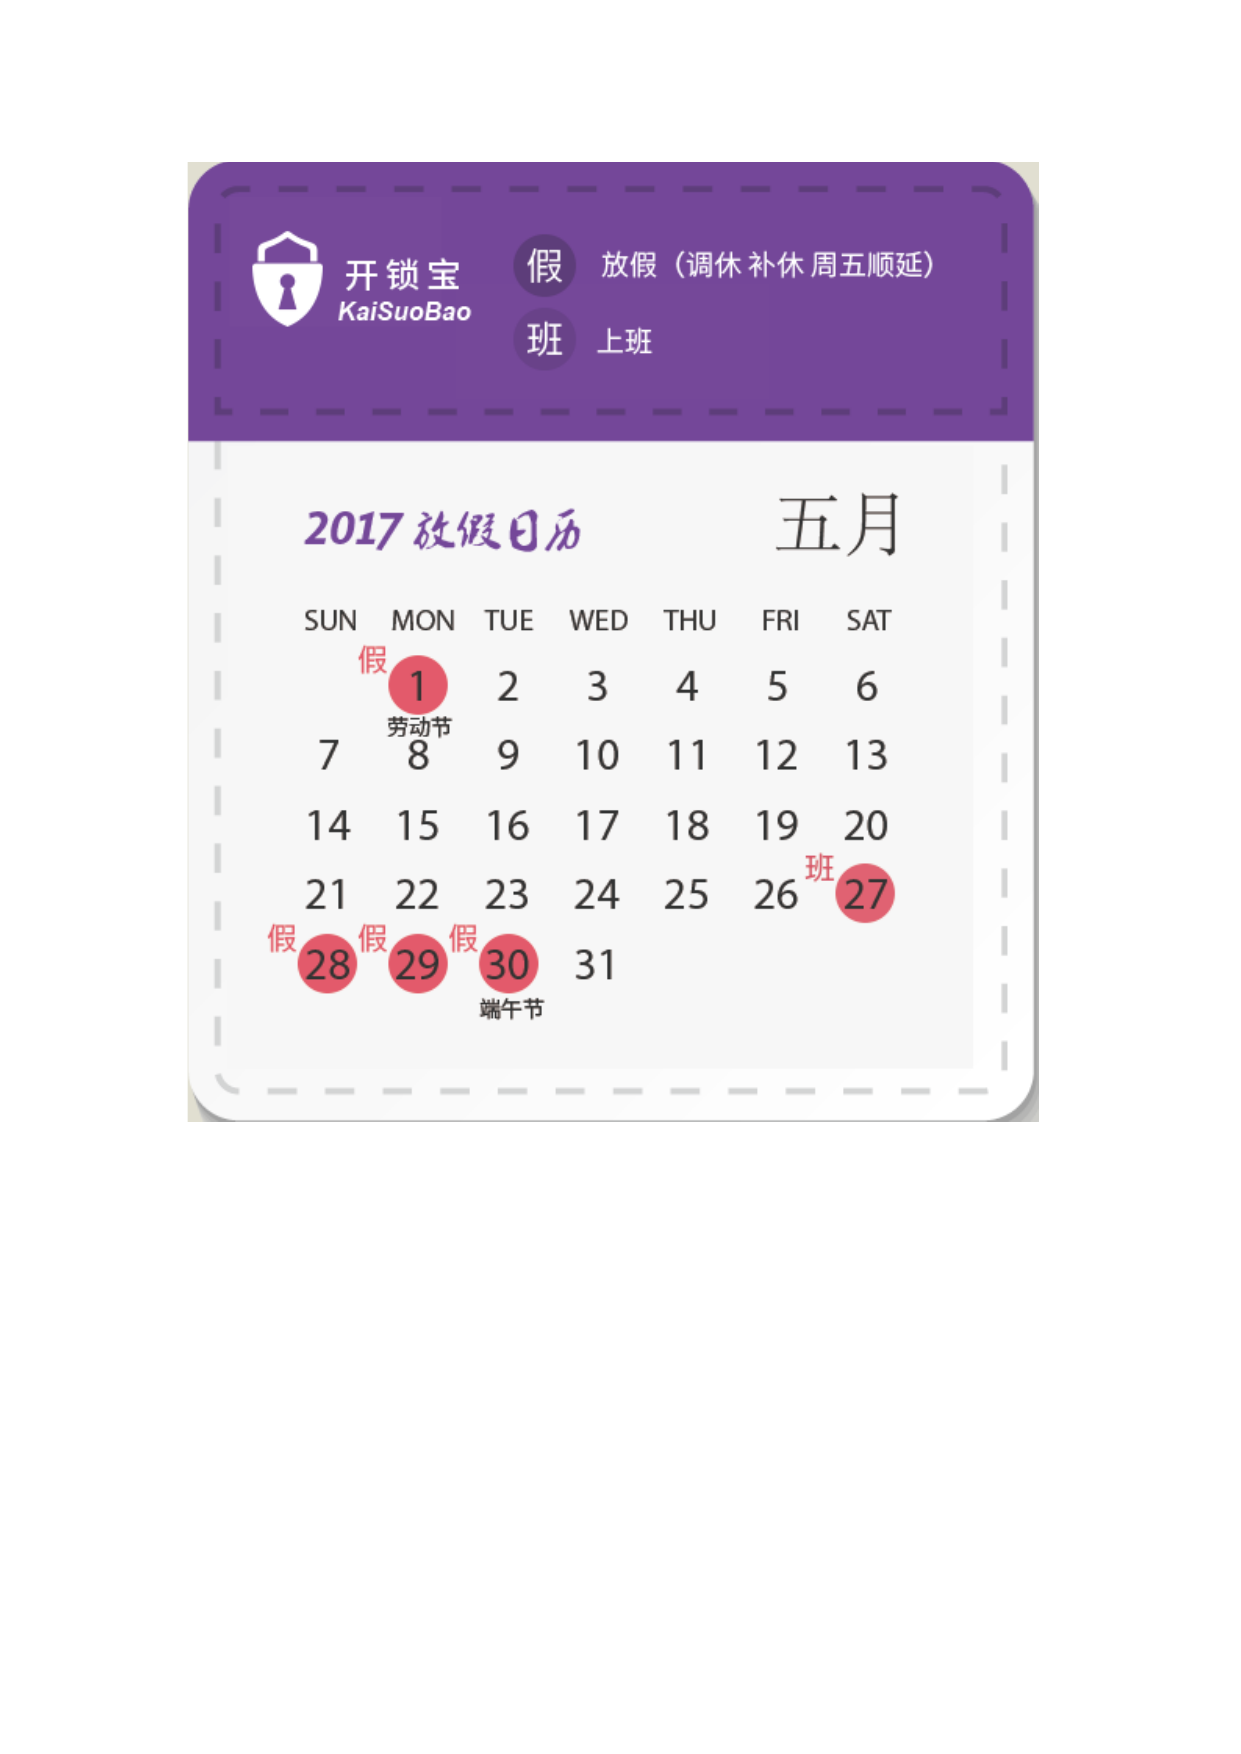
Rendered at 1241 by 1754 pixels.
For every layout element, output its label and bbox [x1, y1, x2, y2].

picture [187, 162, 1039, 1122]
